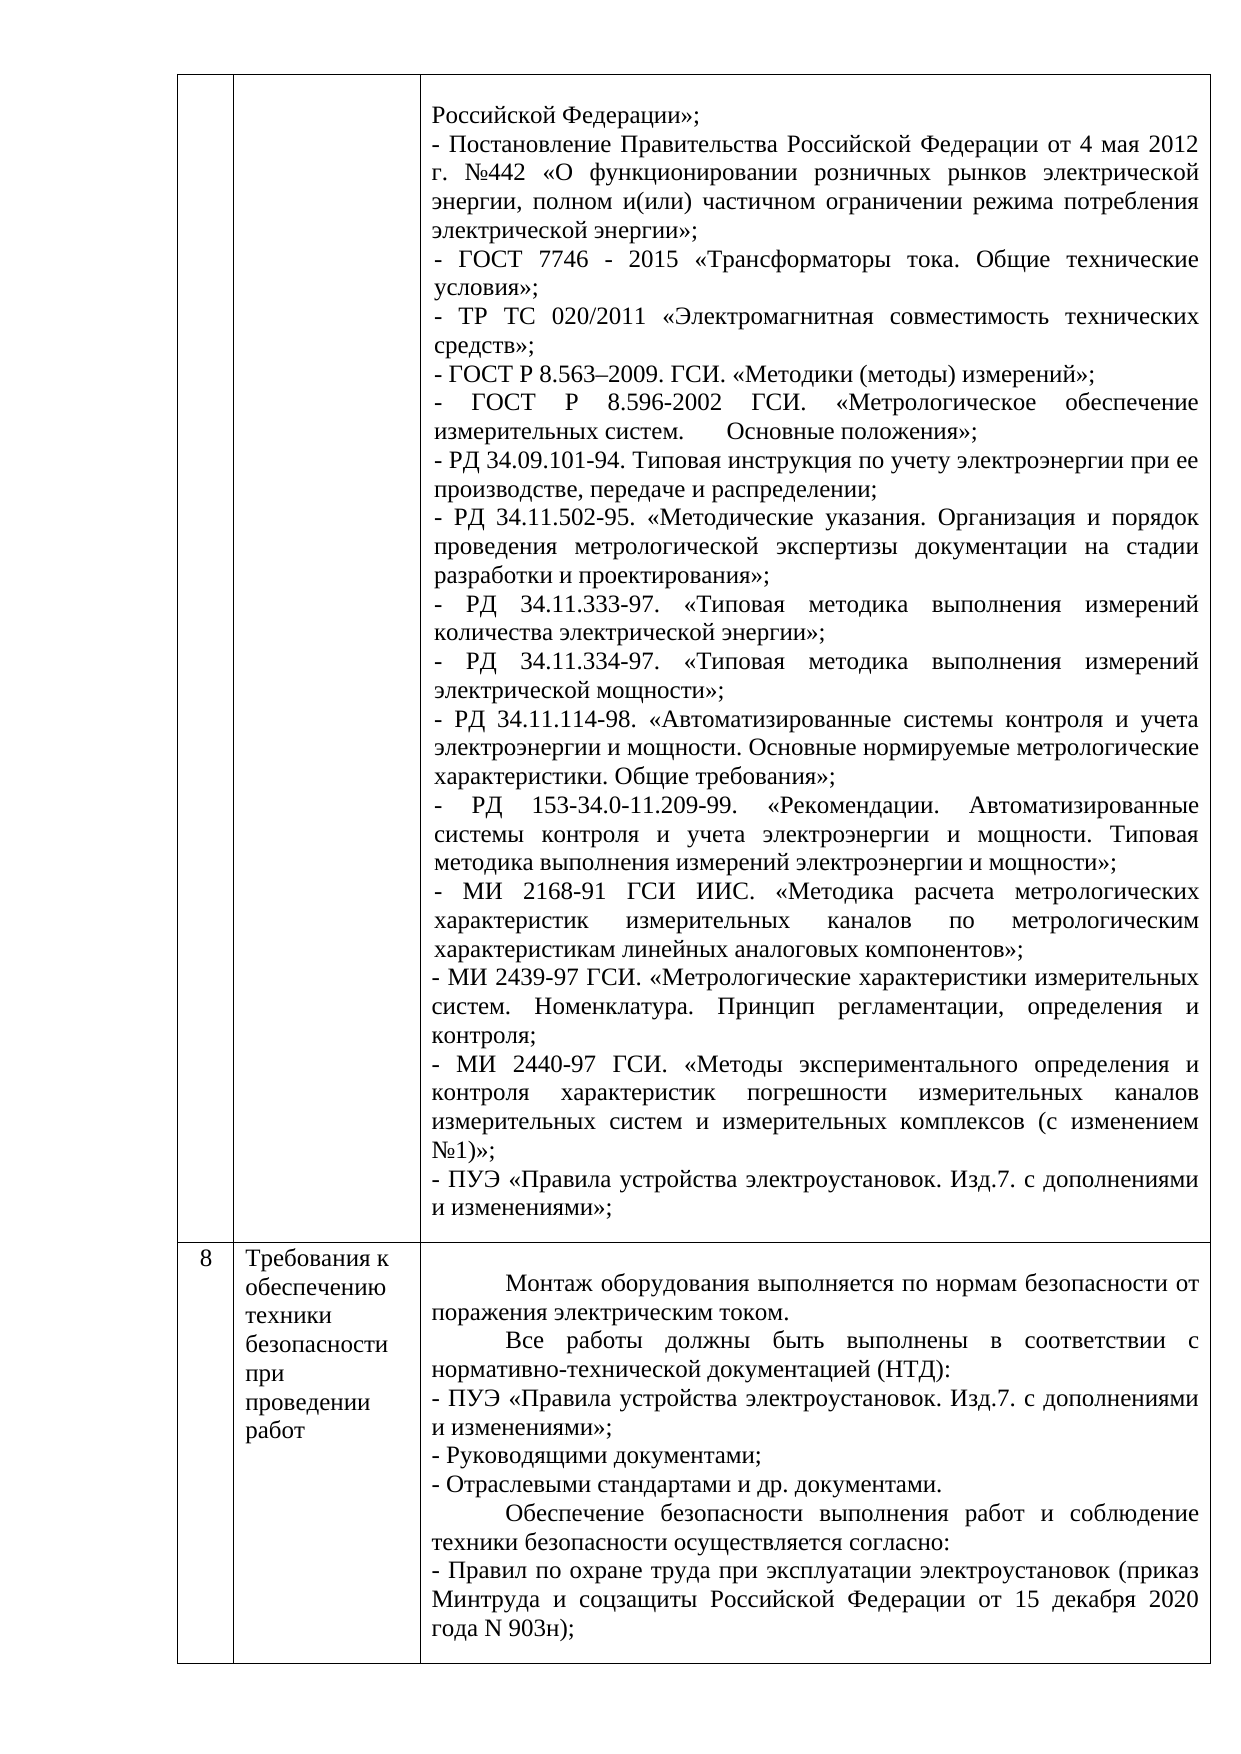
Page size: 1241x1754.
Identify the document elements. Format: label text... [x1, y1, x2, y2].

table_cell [234, 75, 420, 1242]
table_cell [234, 1243, 420, 1663]
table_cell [421, 75, 1210, 1242]
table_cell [421, 1243, 1210, 1663]
table_cell 7 [178, 75, 233, 1242]
table_cell 8 [178, 1243, 233, 1663]
